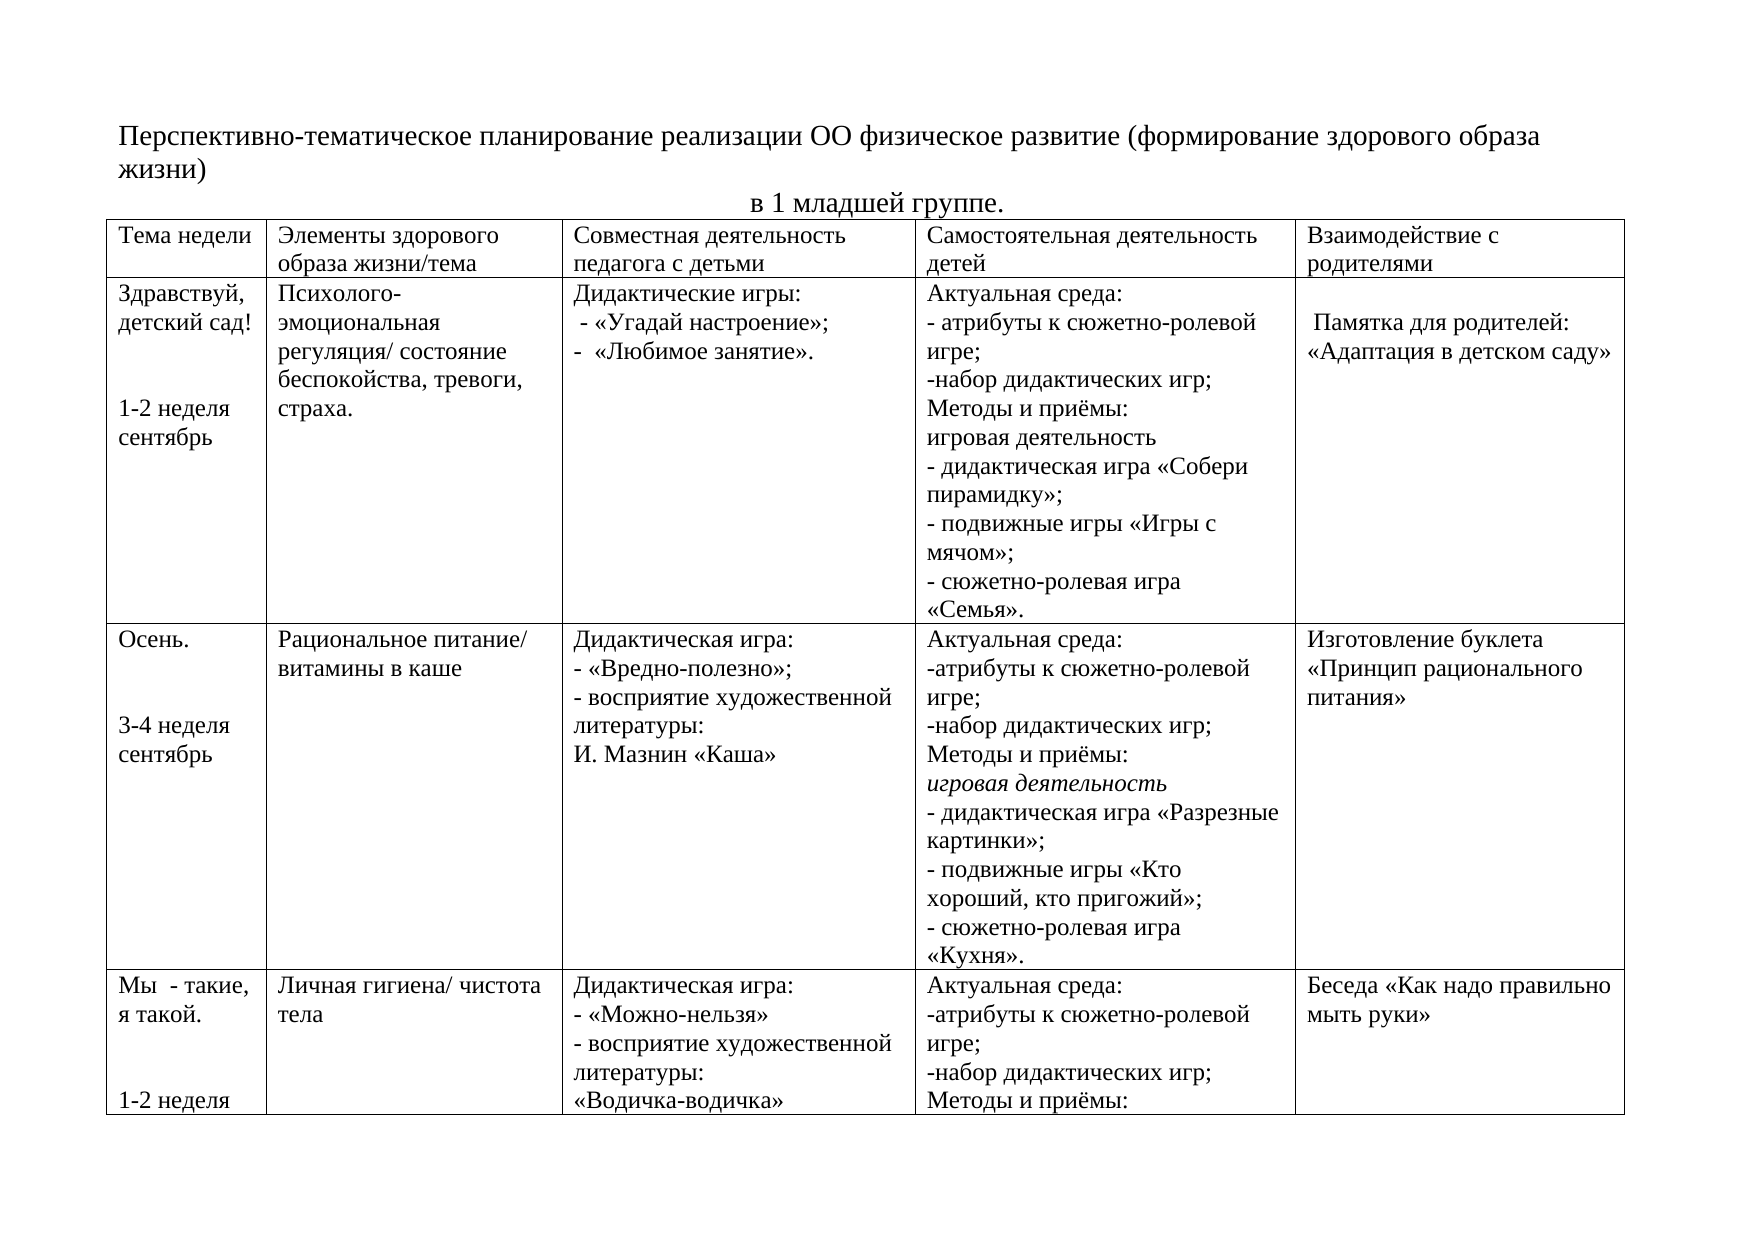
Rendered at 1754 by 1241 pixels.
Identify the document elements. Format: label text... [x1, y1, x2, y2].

table_header Тема недели [107, 220, 266, 277]
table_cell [563, 970, 915, 1114]
table_header Самостоятельная деятельность детей [916, 220, 1295, 277]
table_cell Дидактическая игра: - «Вредно-полезно»; - восприятие художественной литературы: И. Мазнин «Каша» [563, 624, 915, 969]
table_cell Здравствуй, детский сад! 1-2 неделя сентябрь [107, 278, 266, 623]
table_cell Осень. 3-4 неделя сентябрь [107, 624, 266, 969]
table_header Взаимодействие с родителями [1296, 220, 1624, 277]
table_header Совместная деятельность педагога с детьми [563, 220, 915, 277]
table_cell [1296, 970, 1624, 1114]
table_cell Изготовление буклета «Принцип рационального питания» [1296, 624, 1624, 969]
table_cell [107, 970, 266, 1114]
text Перспективно-тематическое планирование реализации ОО физическое развитие (формирование здорового образа жизни) [118, 118, 1636, 185]
table_cell Рациональное питание/ витамины в каше [267, 624, 562, 969]
table_cell Дидактические игры: - «Угадай настроение»; - «Любимое занятие». [563, 278, 915, 623]
table_cell Актуальная среда: -атрибуты к сюжетно-ролевой игре; -набор дидактических игр; Методы и приёмы: игровая деятельность - дидактическая игра «Разрезные картинки»; - подвижные игры «Кто хороший, кто пригожий»; - сюжетно-ролевая игра «Кухня». [916, 624, 1295, 969]
table_header Элементы здорового образа жизни/тема [267, 220, 562, 277]
text в 1 младшей группе. [118, 185, 1636, 219]
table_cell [267, 970, 562, 1114]
table_cell Памятка для родителей: «Адаптация в детском саду» [1296, 278, 1624, 623]
table_cell Актуальная среда: - атрибуты к сюжетно-ролевой игре; -набор дидактических игр; Методы и приёмы: игровая деятельность - дидактическая игра «Собери пирамидку»; - подвижные игры «Игры с мячом»; - сюжетно-ролевая игра «Семья». [916, 278, 1295, 623]
table_cell Психолого-эмоциональная регуляция/ состояние беспокойства, тревоги, страха. [267, 278, 562, 623]
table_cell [916, 970, 1295, 1114]
